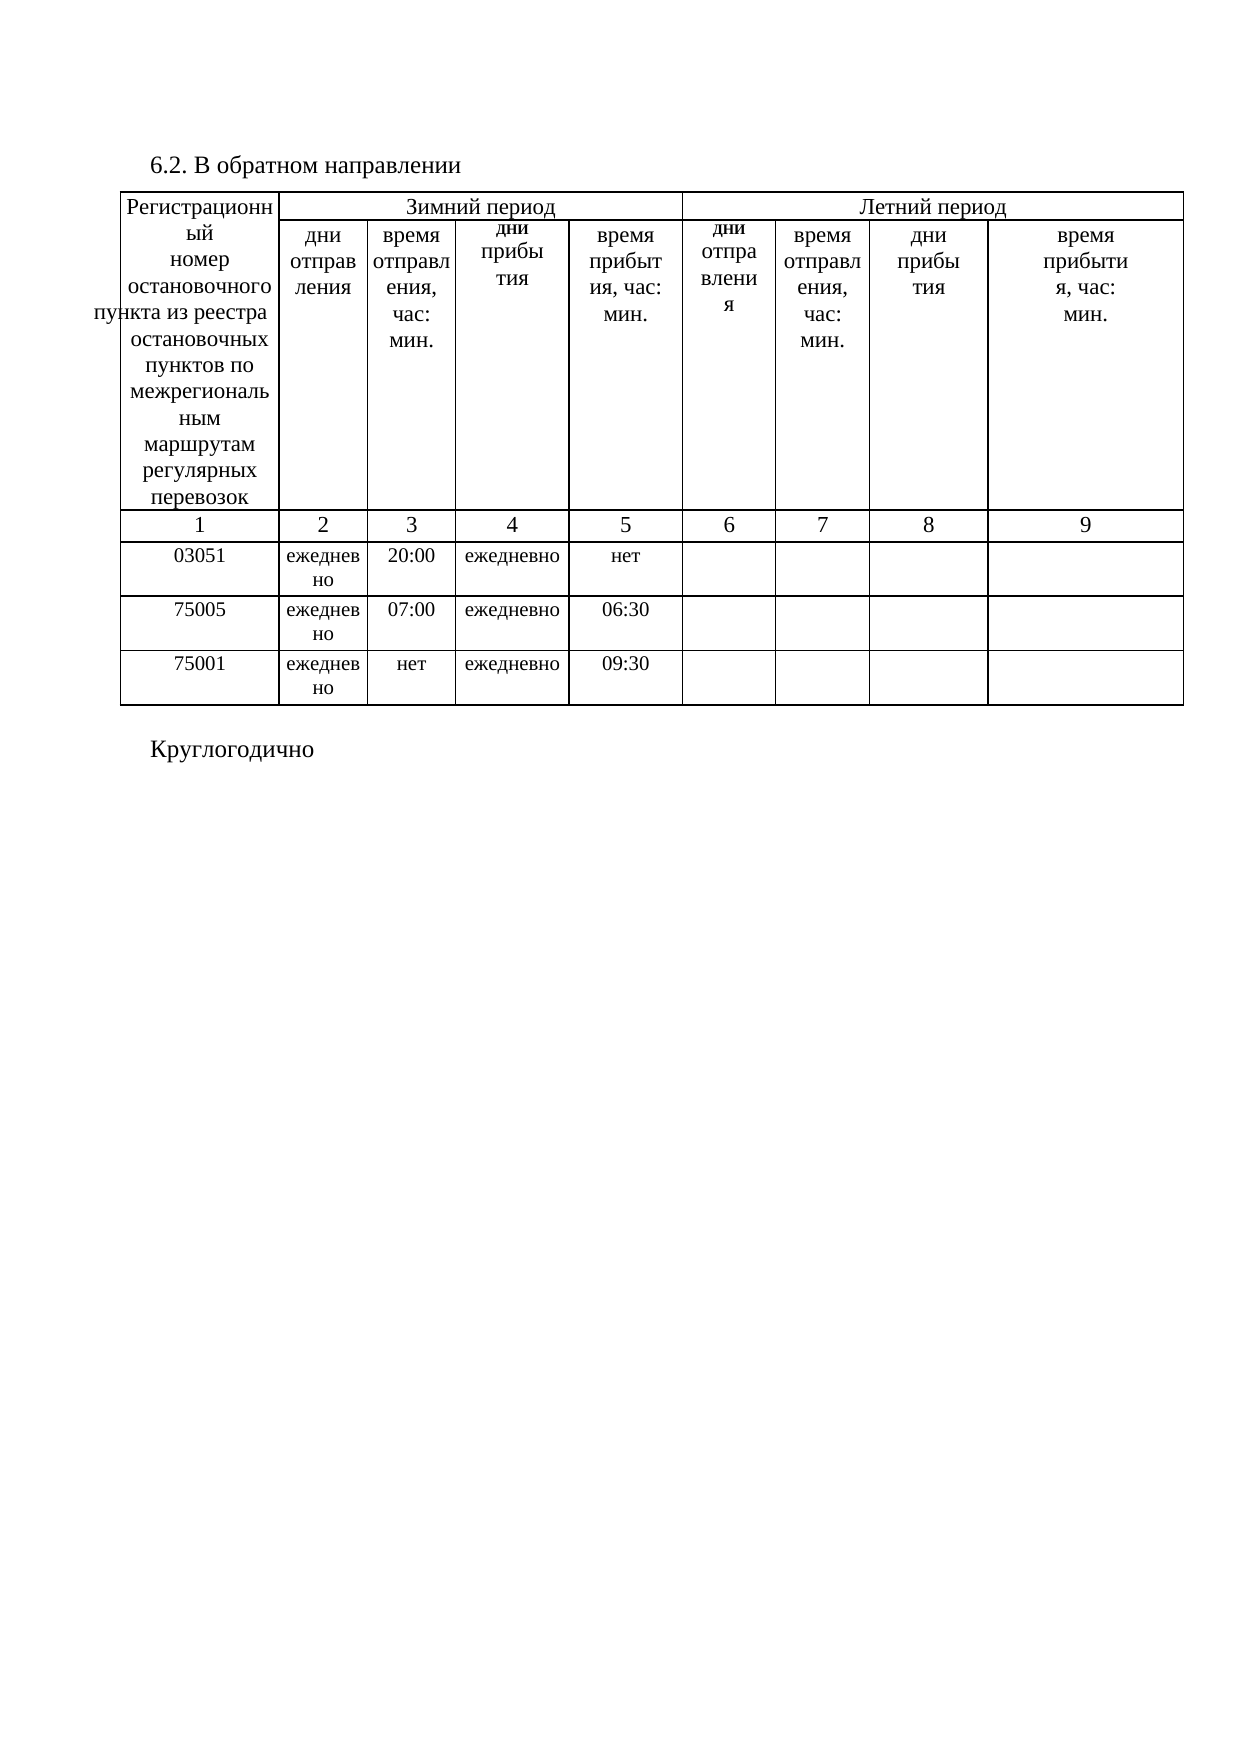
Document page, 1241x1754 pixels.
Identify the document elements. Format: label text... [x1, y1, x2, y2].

table_cell 2 [280, 511, 367, 541]
table_cell 75005 [121, 597, 278, 650]
table_cell [989, 597, 1183, 650]
table_cell ежедневно [456, 543, 568, 595]
table_cell 03051 [121, 543, 278, 595]
table_cell ежедневно [280, 543, 367, 595]
table_cell 5 [570, 511, 682, 541]
table_cell [870, 543, 987, 595]
text 6.2. В обратном направлении [150, 150, 1090, 179]
table_cell дни отправ ления [280, 221, 367, 509]
table_cell нет [570, 543, 682, 595]
table_cell [683, 651, 775, 704]
table_cell ежедневно [280, 597, 367, 650]
table_cell 4 [456, 511, 568, 541]
table_header Регистрационный номер остановочного пункта из реестра остановочных пунктов по межрегиональным маршрутам регулярных перевозок [121, 193, 278, 509]
table_cell время отправл ения, час: мин. [368, 221, 455, 509]
table_cell время прибыт ия, час: мин. [570, 221, 682, 509]
table_cell 3 [368, 511, 455, 541]
table_cell ежедневно [456, 651, 568, 704]
table_cell 6 [683, 511, 775, 541]
table_cell [870, 651, 987, 704]
table_cell 20:00 [368, 543, 455, 595]
table_cell нет [368, 651, 455, 704]
table_header Летний период [683, 193, 1183, 219]
table_cell [683, 543, 775, 595]
table_cell [776, 543, 869, 595]
table_cell ежедневно [280, 651, 367, 704]
table_header Зимний период [280, 193, 682, 219]
table_cell ДНИ прибы тия [456, 221, 568, 509]
table_cell 07:00 [368, 597, 455, 650]
table_cell время отправл ения, час: мин. [776, 221, 869, 509]
table_cell 8 [870, 511, 987, 541]
table_cell 75001 [121, 651, 278, 704]
table_cell дни прибы тия [870, 221, 987, 509]
table_cell 09:30 [570, 651, 682, 704]
table_cell [870, 597, 987, 650]
table_cell 7 [776, 511, 869, 541]
text Круглогодично [150, 734, 1090, 763]
table_cell 9 [989, 511, 1183, 541]
table_cell [989, 651, 1183, 704]
table_cell ДНИ отпра влени я [683, 221, 775, 509]
table_cell 06:30 [570, 597, 682, 650]
table_cell [989, 543, 1183, 595]
table_cell время прибыти я, час: мин. [989, 221, 1183, 509]
table_cell [776, 597, 869, 650]
table_cell 1 [121, 511, 278, 541]
table_cell [776, 651, 869, 704]
table_cell [683, 597, 775, 650]
table_cell ежедневно [456, 597, 568, 650]
